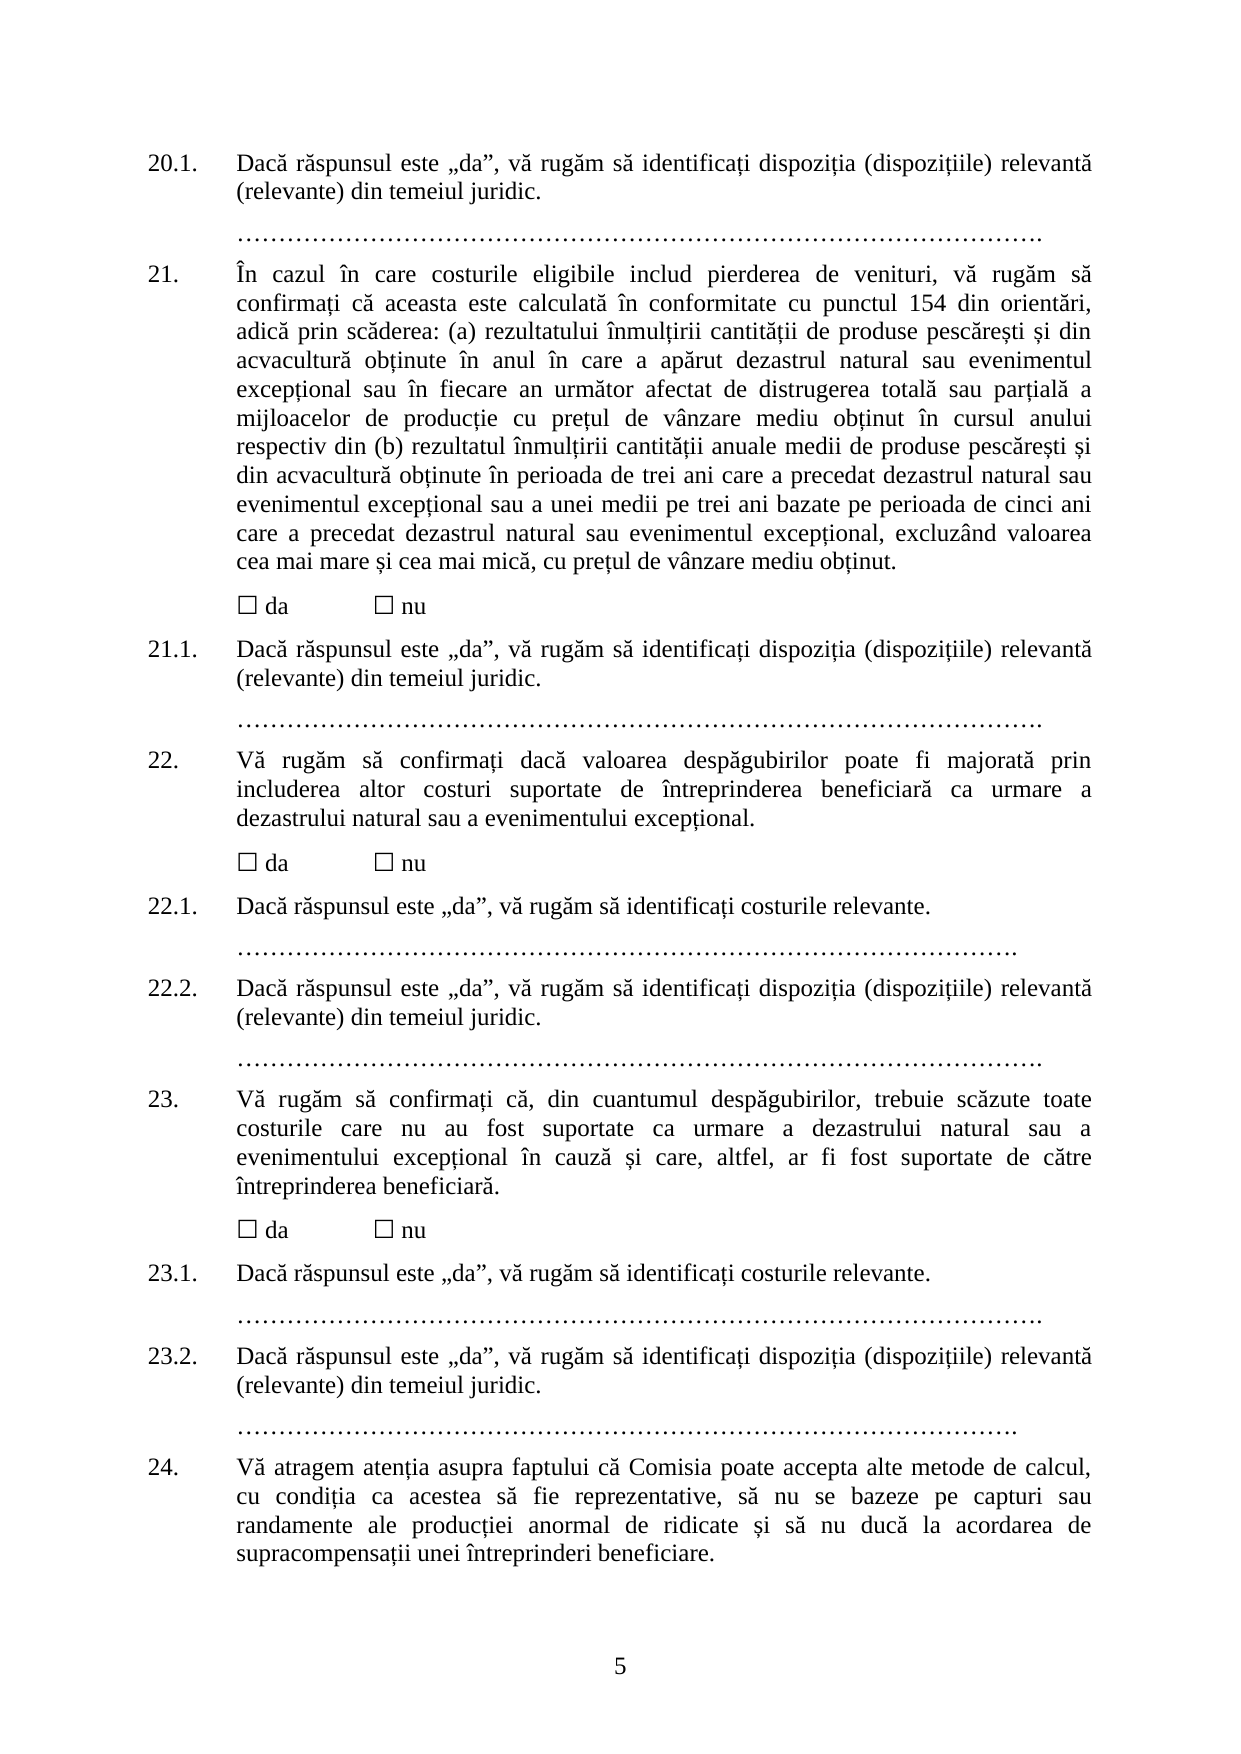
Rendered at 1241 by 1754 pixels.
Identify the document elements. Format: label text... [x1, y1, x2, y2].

text …………………………………………………………………………………. [236, 932, 1093, 961]
text ……………………………………………………………………………………. [236, 704, 1093, 733]
text 23.2. Dacă răspunsul este „da”, vă rugăm să identificați dispoziția (dispozițiile) relevantă (relevante) din temeiul juridic. [148, 1341, 1093, 1398]
text …………………………………………………………………………………. [236, 1411, 1093, 1440]
text ……………………………………………………………………………………. [236, 218, 1093, 246]
text da nu [236, 1212, 1093, 1246]
text ……………………………………………………………………………………. [236, 1300, 1093, 1328]
text 22.1. Dacă răspunsul este „da”, vă rugăm să identificați costurile relevante. [148, 891, 1093, 919]
text 23. Vă rugăm să confirmați că, din cuantumul despăgubirilor, trebuie scăzute toate costurile care nu au fost suportate ca urmare a dezastrului natural sau a evenimentului excepțional în cauză și care, altfel, ar fi fost suportate de către întreprinderea beneficiară. [148, 1084, 1093, 1199]
text 22. Vă rugăm să confirmați dacă valoarea despăgubirilor poate fi majorată prin includerea altor costuri suportate de întreprinderea beneficiară ca urmare a dezastrului natural sau a evenimentului excepțional. [148, 745, 1093, 832]
text 23.1. Dacă răspunsul este „da”, vă rugăm să identificați costurile relevante. [148, 1258, 1093, 1287]
text 22.2. Dacă răspunsul este „da”, vă rugăm să identificați dispoziția (dispozițiile) relevantă (relevante) din temeiul juridic. [148, 973, 1093, 1031]
text da nu [236, 588, 1093, 622]
text 21.1. Dacă răspunsul este „da”, vă rugăm să identificați dispoziția (dispozițiile) relevantă (relevante) din temeiul juridic. [148, 634, 1093, 692]
text 20.1. Dacă răspunsul este „da”, vă rugăm să identificați dispoziția (dispozițiile) relevantă (relevante) din temeiul juridic. [148, 148, 1093, 205]
text da nu [236, 844, 1093, 878]
text 24. Vă atragem atenția asupra faptului că Comisia poate accepta alte metode de calcul, cu condiția ca acestea să fie reprezentative, să nu se bazeze pe capturi sau randamente ale producției anormal de ridicate și să nu ducă la acordarea de supracompensații unei întreprinderi beneficiare. [148, 1452, 1093, 1567]
text ……………………………………………………………………………………. [236, 1043, 1093, 1072]
text 21. În cazul în care costurile eligibile includ pierderea de venituri, vă rugăm să confirmați că aceasta este calculată în conformitate cu punctul 154 din orientări, adică prin scăderea: (a) rezultatului înmulțirii cantității de produse pescărești și din acvacultură obținute în anul în care a apărut dezastrul natural sau evenimentul excepțional sau în fiecare an următor afectat de distrugerea totală sau parțială a mijloacelor de producție cu prețul de vânzare mediu obținut în cursul anului respectiv din (b) rezultatul înmulțirii cantității anuale medii de produse pescărești și din acvacultură obținute în perioada de trei ani care a precedat dezastrul natural sau evenimentul excepțional sau a unei medii pe trei ani bazate pe perioada de cinci ani care a precedat dezastrul natural sau evenimentul excepțional, excluzând valoarea cea mai mare și cea mai mică, cu prețul de vânzare mediu obținut. [148, 259, 1093, 575]
